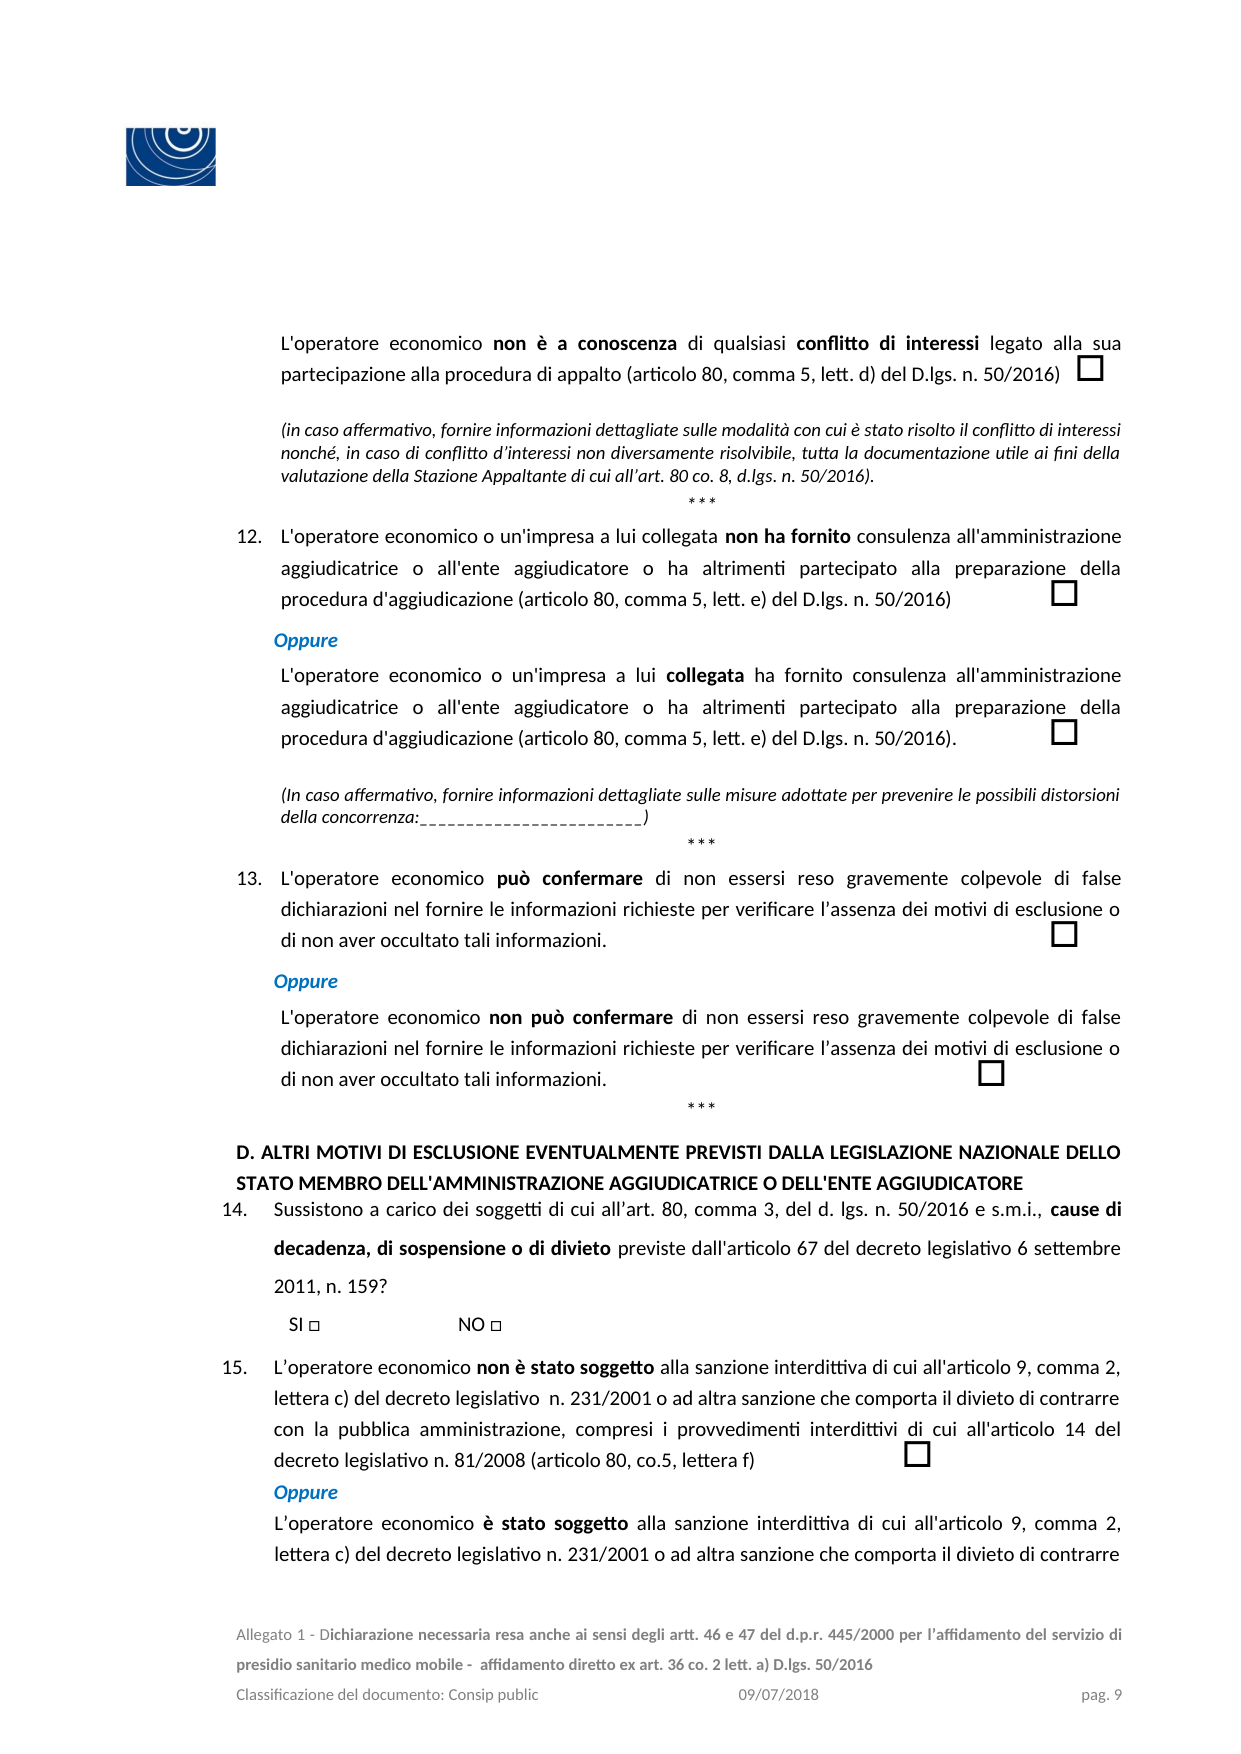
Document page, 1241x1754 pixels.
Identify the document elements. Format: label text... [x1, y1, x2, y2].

list L'operatore economico non può confermare di non essersi reso gravemente colpevole di false dichiarazioni nel fornire le informazioni richieste per verificare l’assenza dei motivi di esclusione o di non aver occultato tali informazioni. □ [281, 999, 1122, 1093]
list *** [281, 829, 1122, 860]
list L'operatore economico non è a conoscenza di qualsiasi conflitto di interessi legato alla sua partecipazione alla procedura di appalto (articolo 80, comma 5, lett. d) del D.lgs. n. 50/2016) □ [281, 325, 1122, 387]
list (in caso affermativo, fornire informazioni dettagliate sulle modalità con cui è stato risolto il conflitto di interessi nonché, in caso di conflitto d’interessi non diversamente risolvibile, tutta la documentazione utile ai fini della valutazione della Stazione Appaltante di cui all’art. 80 co. 8, d.lgs. n. 50/2016). [281, 419, 1122, 487]
picture [0, 0, 216, 185]
text Oppure [273, 964, 1122, 995]
list SI □ NO □ [288, 1311, 1122, 1336]
text Oppure [273, 1474, 1122, 1505]
list Sussistono a carico dei soggetti di cui all’art. 80, comma 3, del d. lgs. n. 50/2016 e s.m.i., cause di decadenza, di sospensione o di divieto previste dall'articolo 67 del decreto legislativo 6 settembre 2011, n. 159? [221, 1197, 1122, 1298]
list D. ALTRI MOTIVI DI ESCLUSIONE EVENTUALMENTE PREVISTI DALLA LEGISLAZIONE NAZIONALE DELLO STATO MEMBRO DELL'AMMINISTRAZIONE AGGIUDICATRICE O DELL'ENTE AGGIUDICATORE [236, 1134, 1122, 1197]
list *** [281, 487, 1122, 519]
list L'operatore economico o un'impresa a lui collegata non ha fornito consulenza all'amministrazione aggiudicatrice o all'ente aggiudicatore o ha altrimenti partecipato alla preparazione della procedura d'aggiudicazione (articolo 80, comma 5, lett. e) del D.lgs. n. 50/2016) □ [236, 519, 1122, 612]
list (In caso affermativo, fornire informazioni dettagliate sulle misure adottate per prevenire le possibili distorsioni della concorrenza:________________________) [281, 783, 1122, 829]
list *** [281, 1093, 1122, 1124]
list L'operatore economico o un'impresa a lui collegata ha fornito consulenza all'amministrazione aggiudicatrice o all'ente aggiudicatore o ha altrimenti partecipato alla preparazione della procedura d'aggiudicazione (articolo 80, comma 5, lett. e) del D.lgs. n. 50/2016). □ [281, 658, 1122, 783]
text Oppure [273, 622, 1122, 654]
list L’operatore economico non è stato soggetto alla sanzione interdittiva di cui all'articolo 9, comma 2, lettera c) del decreto legislativo n. 231/2001 o ad altra sanzione che comporta il divieto di contrarre con la pubblica amministrazione, compresi i provvedimenti interdittivi di cui all'articolo 14 del decreto legislativo n. 81/2008 (articolo 80, co.5, lettera f) □ [221, 1349, 1122, 1474]
list L'operatore economico può confermare di non essersi reso gravemente colpevole di false dichiarazioni nel fornire le informazioni richieste per verificare l’assenza dei motivi di esclusione o di non aver occultato tali informazioni. □ [236, 860, 1122, 954]
